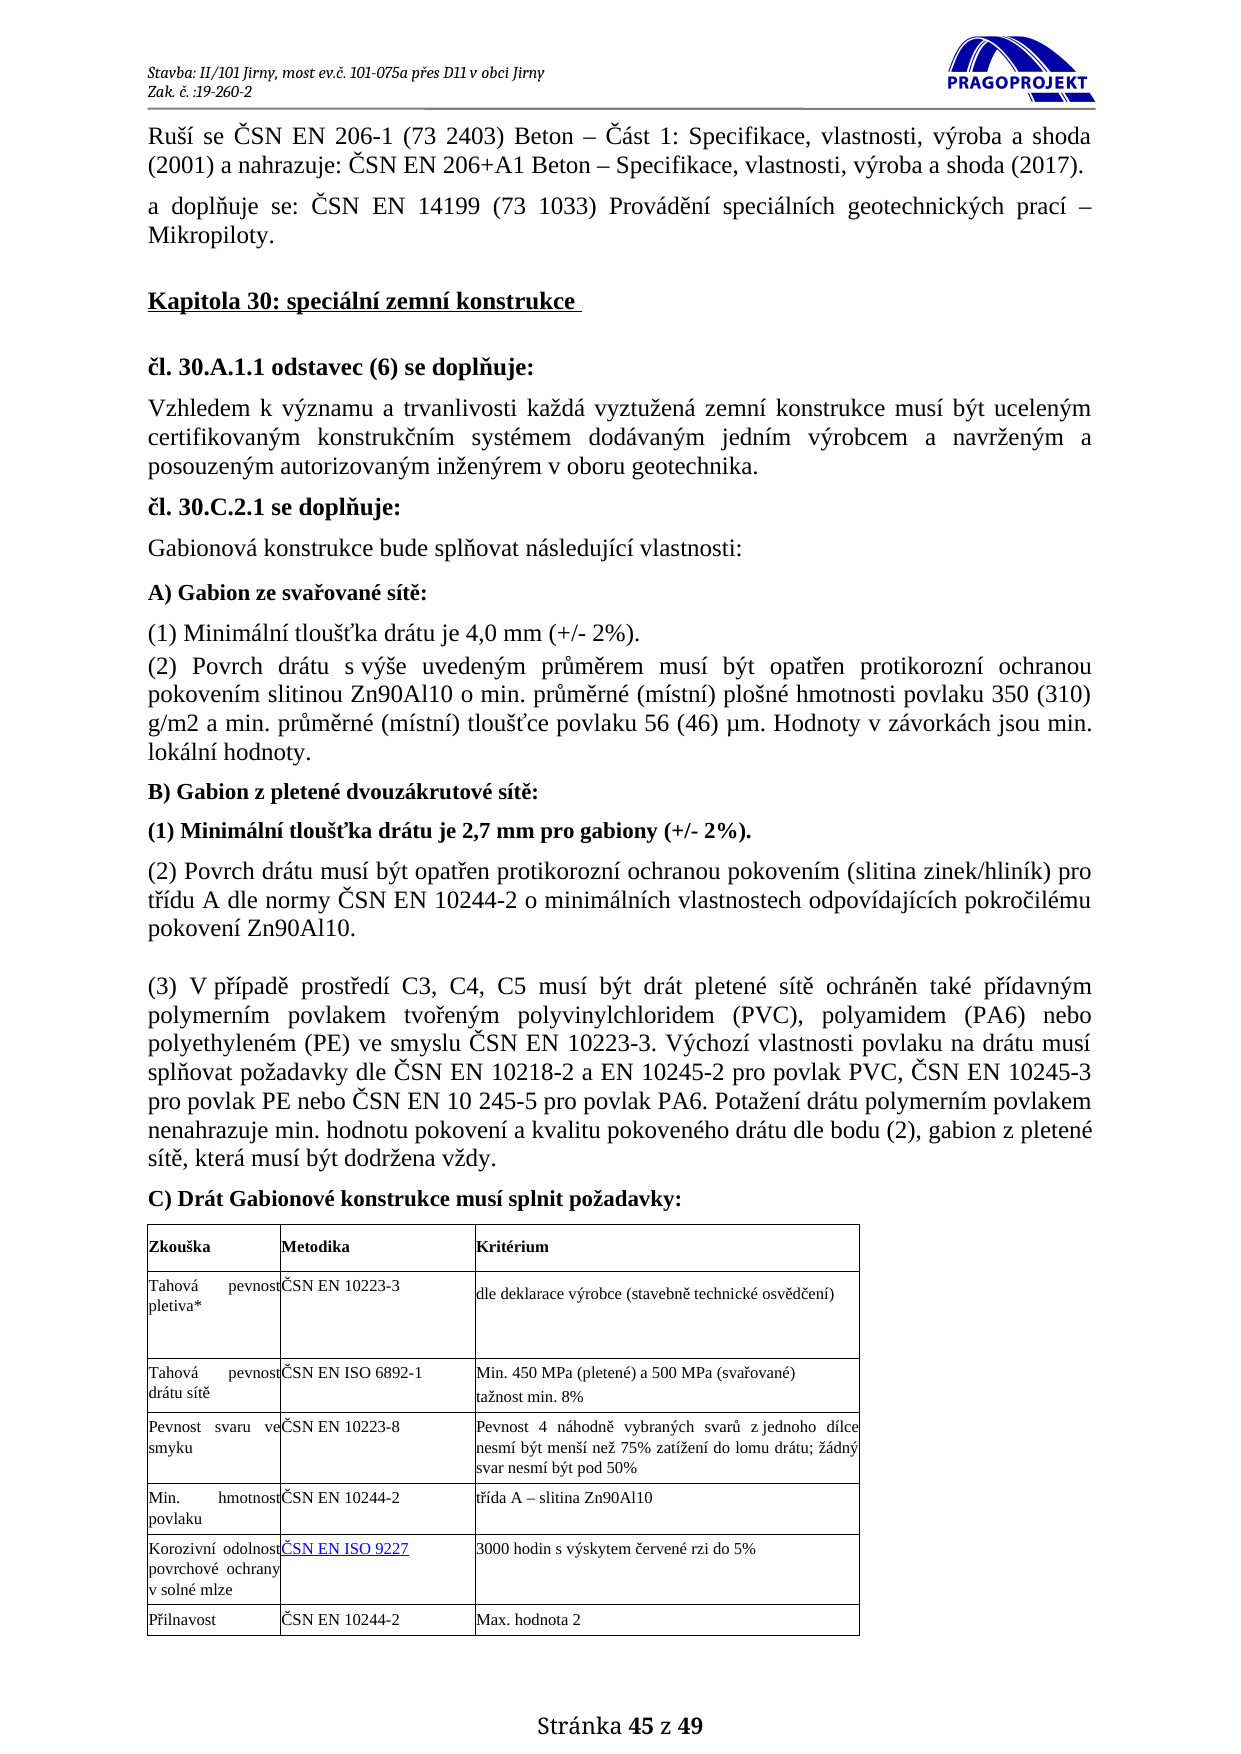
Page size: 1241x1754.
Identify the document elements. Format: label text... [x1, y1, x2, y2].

table_cell ČSN EN 10244-2 [281, 1605, 475, 1634]
table_cell ČSN EN 10223-3 [281, 1272, 475, 1357]
text Ruší se ČSN EN 206-1 (73 2403) Beton – Část 1: Specifikace, vlastnosti, výroba a shoda (2001) a nahrazuje: ČSN EN 206+A1 Beton – Specifikace, vlastnosti, výroba a shoda (2017). [148, 121, 1092, 178]
table_cell Max. hodnota 2 [476, 1605, 859, 1634]
table_cell Tahová pevnost pletiva* [148, 1272, 280, 1357]
text a doplňuje se: ČSN EN 14199 (73 1033) Provádění speciálních geotechnických prací – Mikropiloty. [148, 191, 1092, 248]
table_cell ČSN EN ISO 9227 [281, 1535, 475, 1604]
subtitle C) Drát Gabionové konstrukce musí splnit požadavky: [148, 1185, 1092, 1211]
table_cell Min. 450 MPa (pletené) a 500 MPa (svařované) tažnost min. 8% [476, 1359, 859, 1412]
table_header Metodika [281, 1225, 475, 1271]
table_cell 3000 hodin s výskytem červené rzi do 5% [476, 1535, 859, 1604]
table_cell ČSN EN 10244-2 [281, 1484, 475, 1533]
table_cell Korozivní odolnost povrchové ochrany v solné mlze [148, 1535, 280, 1604]
table_cell ČSN EN ISO 6892-1 [281, 1359, 475, 1412]
table_cell Pevnost 4 náhodně vybraných svarů z jednoho dílce nesmí být menší než 75% zatížení do lomu drátu; žádný svar nesmí být pod 50% [476, 1413, 859, 1483]
text čl. 30.A.1.1 odstavec (6) se doplňuje: [148, 352, 1092, 381]
text Gabionová konstrukce bude splňovat následující vlastnosti: [148, 533, 1092, 562]
table_cell Min. hmotnost povlaku [148, 1484, 280, 1533]
subtitle (1) Minimální tloušťka drátu je 2,7 mm pro gabiony (+/- 2%). [148, 817, 1092, 843]
picture [947, 35, 1096, 103]
table_header Kritérium [476, 1225, 859, 1271]
list (2) Povrch drátu musí být opatřen protikorozní ochranou pokovením (slitina zinek/hliník) pro třídu A dle normy ČSN EN 10244-2 o minimálních vlastnostech odpovídajících pokročilému pokovení Zn90Al10. [148, 856, 1092, 942]
subtitle A) Gabion ze svařované sítě: [148, 579, 1092, 605]
text (1) Minimální tloušťka drátu je 4,0 mm (+/- 2%). [148, 618, 1092, 647]
table_cell Tahová pevnost drátu sítě [148, 1359, 280, 1412]
subtitle B) Gabion z pletené dvouzákrutové sítě: [148, 778, 1092, 805]
text Vzhledem k významu a trvanlivosti každá vyztužená zemní konstrukce musí být uceleným certifikovaným konstrukčním systémem dodávaným jedním výrobcem a navrženým a posouzeným autorizovaným inženýrem v oboru geotechnika. [148, 393, 1092, 480]
table_cell Pevnost svaru ve smyku [148, 1413, 280, 1483]
table_cell ČSN EN 10223-8 [281, 1413, 475, 1483]
text (2) Povrch drátu s výše uvedeným průměrem musí být opatřen protikorozní ochranou pokovením slitinou Zn90Al10 o min. průměrné (místní) plošné hmotnosti povlaku 350 (310) g/m2 a min. průměrné (místní) tloušťce povlaku 56 (46) µm. Hodnoty v závorkách jsou min. lokální hodnoty. [148, 651, 1092, 766]
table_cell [148, 1605, 280, 1634]
table_header Zkouška [148, 1225, 280, 1271]
text čl. 30.C.2.1 se doplňuje: [148, 492, 1092, 521]
text Kapitola 30: speciální zemní konstrukce [148, 286, 1092, 315]
table_cell třída A – slitina Zn90Al10 [476, 1484, 859, 1533]
table_cell dle deklarace výrobce (stavebně technické osvědčení) [476, 1272, 859, 1357]
list (3) V případě prostředí C3, C4, C5 musí být drát pletené sítě ochráněn také přídavným polymerním povlakem tvořeným polyvinylchloridem (PVC), polyamidem (PA6) nebo polyethyleném (PE) ve smyslu ČSN EN 10223-3. Výchozí vlastnosti povlaku na drátu musí splňovat požadavky dle ČSN EN 10218-2 a EN 10245-2 pro povlak PVC, ČSN EN 10245-3 pro povlak PE nebo ČSN EN 10 245-5 pro povlak PA6. Potažení drátu polymerním povlakem nenahrazuje min. hodnotu pokovení a kvalitu pokoveného drátu dle bodu (2), gabion z pletené sítě, která musí být dodržena vždy. [148, 971, 1092, 1172]
